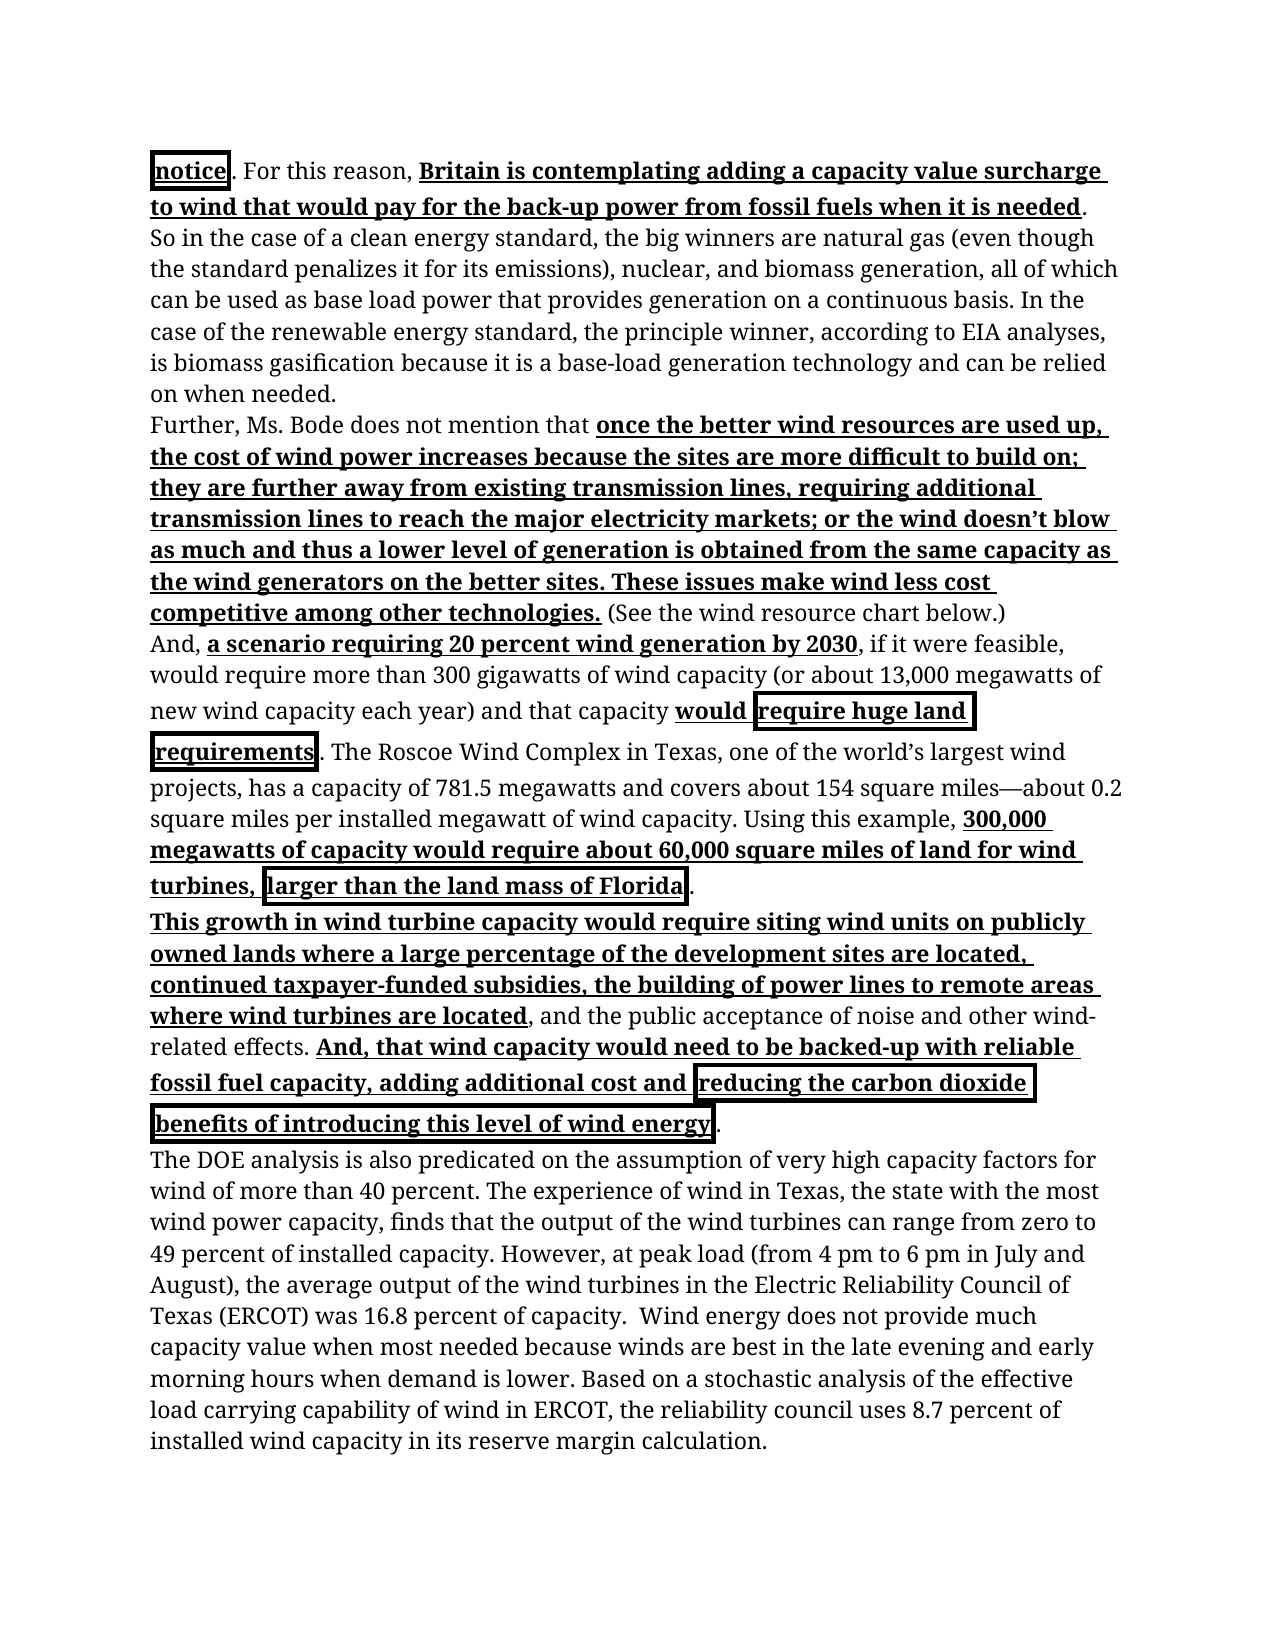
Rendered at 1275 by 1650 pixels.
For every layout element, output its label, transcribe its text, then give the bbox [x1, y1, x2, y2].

text Further, Ms. Bode does not mention that once the better wind resources are used up, the cost of wind power increases because the sites are more difficult to build on; they are further away from existing transmission lines, requiring additional transmission lines to reach the major electricity markets; or the wind doesn’t blow as much and thus a lower level of generation is obtained from the same capacity as the wind generators on the better sites. These issues make wind less cost competitive among other technologies. (See the wind resource chart below.) [150, 409, 1125, 628]
text And, a scenario requiring 20 percent wind generation by 2030, if it were feasible, would require more than 300 gigawatts of wind capacity (or about 13,000 megawatts of new wind capacity each year) and that capacity would require huge land requirements. The Roscoe Wind Complex in Texas, one of the world’s largest wind projects, has a capacity of 781.5 megawatts and covers about 154 square miles—about 0.2 square miles per installed megawatt of wind capacity. Using this example, 300,000 megawatts of capacity would require about 60,000 square miles of land for wind turbines, larger than the land mass of Florida. [150, 628, 1125, 906]
text The DOE analysis is also predicated on the assumption of very high capacity factors for wind of more than 40 percent. The experience of wind in Texas, the state with the most wind power capacity, finds that the output of the wind turbines can range from zero to 49 percent of installed capacity. However, at peak load (from 4 pm to 6 pm in July and August), the average output of the wind turbines in the Electric Reliability Council of Texas (ERCOT) was 16.8 percent of capacity. Wind energy does not provide much capacity value when most needed because winds are best in the late evening and early morning hours when demand is lower. Based on a stochastic analysis of the effective load carrying capability of wind in ERCOT, the reliability council uses 8.7 percent of installed wind capacity in its reserve margin calculation. [150, 1144, 1125, 1456]
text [150, 150, 1125, 222]
text This growth in wind turbine capacity would require siting wind units on publicly owned lands where a large percentage of the development sites are located, continued taxpayer-funded subsidies, the building of power lines to remote areas where wind turbines are located, and the public acceptance of noise and other wind-related effects. And, that wind capacity would need to be backed-up with reliable fossil fuel capacity, adding additional cost and reducing the carbon dioxide benefits of introducing this level of wind energy. [150, 906, 1125, 1144]
text So in the case of a clean energy standard, the big winners are natural gas (even though the standard penalizes it for its emissions), nuclear, and biomass generation, all of which can be used as base load power that provides generation on a continuous basis. In the case of the renewable energy standard, the principle winner, according to EIA analyses, is biomass gasification because it is a base-load generation technology and can be relied on when needed. [150, 222, 1125, 409]
